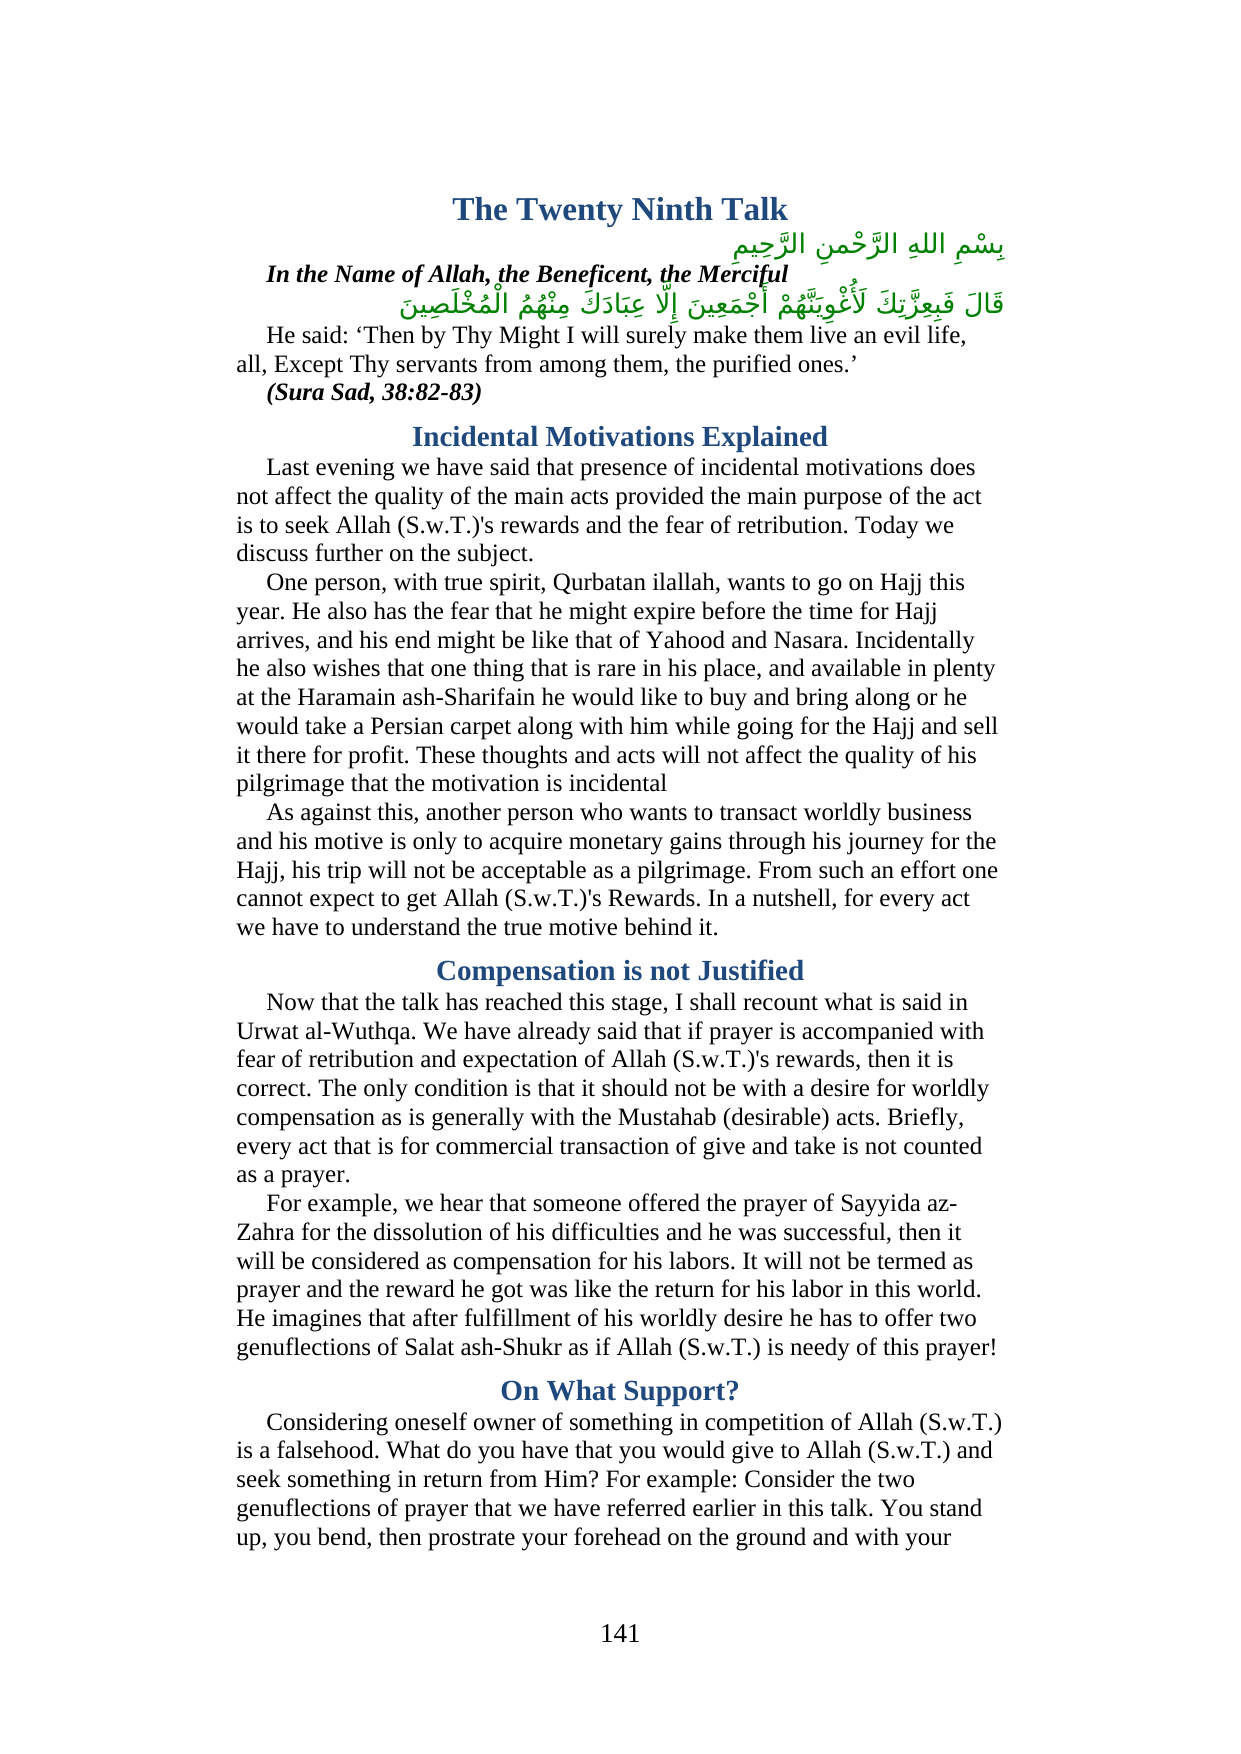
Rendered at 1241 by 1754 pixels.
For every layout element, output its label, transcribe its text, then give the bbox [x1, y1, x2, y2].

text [236, 1407, 1004, 1551]
text قَالَ فَبِعِزَّتِكَ لَأُغْوِيَنَّهُمْ أَجْمَعِينَ إِلَّا عِبَادَكَ مِنْهُمُ الْمُخْلَصِينَ [236, 288, 1004, 320]
text Last evening we have said that presence of incidental motivations does not affect the quality of the main acts provided the main purpose of the act is to seek Allah (S.w.T.)'s rewards and the fear of retribution. Today we discuss further on the subject. [236, 452, 1004, 567]
text (Sura Sad, 38:82-83) [236, 377, 1004, 406]
subtitle The Twenty Ninth Talk [236, 190, 1004, 228]
subtitle Compensation is not Justified [236, 953, 1004, 987]
subtitle On What Support? [236, 1373, 1004, 1407]
text He said: ‘Then by Thy Might I will surely make them live an evil life, all, Except Thy servants from among them, the purified ones.’ [236, 320, 1004, 377]
text One person, with true spirit, Qurbatan ilallah, wants to go on Hajj this year. He also has the fear that he might expire before the time for Hajj arrives, and his end might be like that of Yahood and Nasara. Incidentally he also wishes that one thing that is rare in his place, and available in plenty at the Haramain ash-Sharifain he would like to buy and bring along or he would take a Persian carpet along with him while going for the Hajj and sell it there for profit. These thoughts and acts will not affect the quality of his pilgrimage that the motivation is incidental [236, 567, 1004, 797]
text Now that the talk has reached this stage, I shall recount what is said in Urwat al-Wuthqa. We have already said that if prayer is accompanied with fear of retribution and expectation of Allah (S.w.T.)'s rewards, then it is correct. The only condition is that it should not be with a desire for worldly compensation as is generally with the Mustahab (desirable) acts. Briefly, every act that is for commercial transaction of give and take is not counted as a prayer. [236, 987, 1004, 1188]
text For example, we hear that someone offered the prayer of Sayyida az-Zahra for the dissolution of his difficulties and he was successful, then it will be considered as compensation for his labors. It will not be termed as prayer and the reward he got was like the return for his labor in this world. He imagines that after fulfillment of his worldly desire he has to offer two genuflections of Salat ash-Shukr as if Allah (S.w.T.) is needy of this prayer! [236, 1188, 1004, 1361]
text As against this, another person who wants to transact worldly business and his motive is only to acquire monetary gains through his journey for the Hajj, his trip will not be acceptable as a pilgrimage. From such an effort one cannot expect to get Allah (S.w.T.)'s Rewards. In a nutshell, for every act we have to understand the true motive behind it. [236, 797, 1004, 941]
text بِسْمِ اللهِ الرَّحْمنِ الرَّحِيمِ [236, 228, 1004, 259]
subtitle Incidental Motivations Explained [236, 419, 1004, 452]
text In the Name of Allah, the Beneficent, the Merciful [236, 259, 1004, 288]
